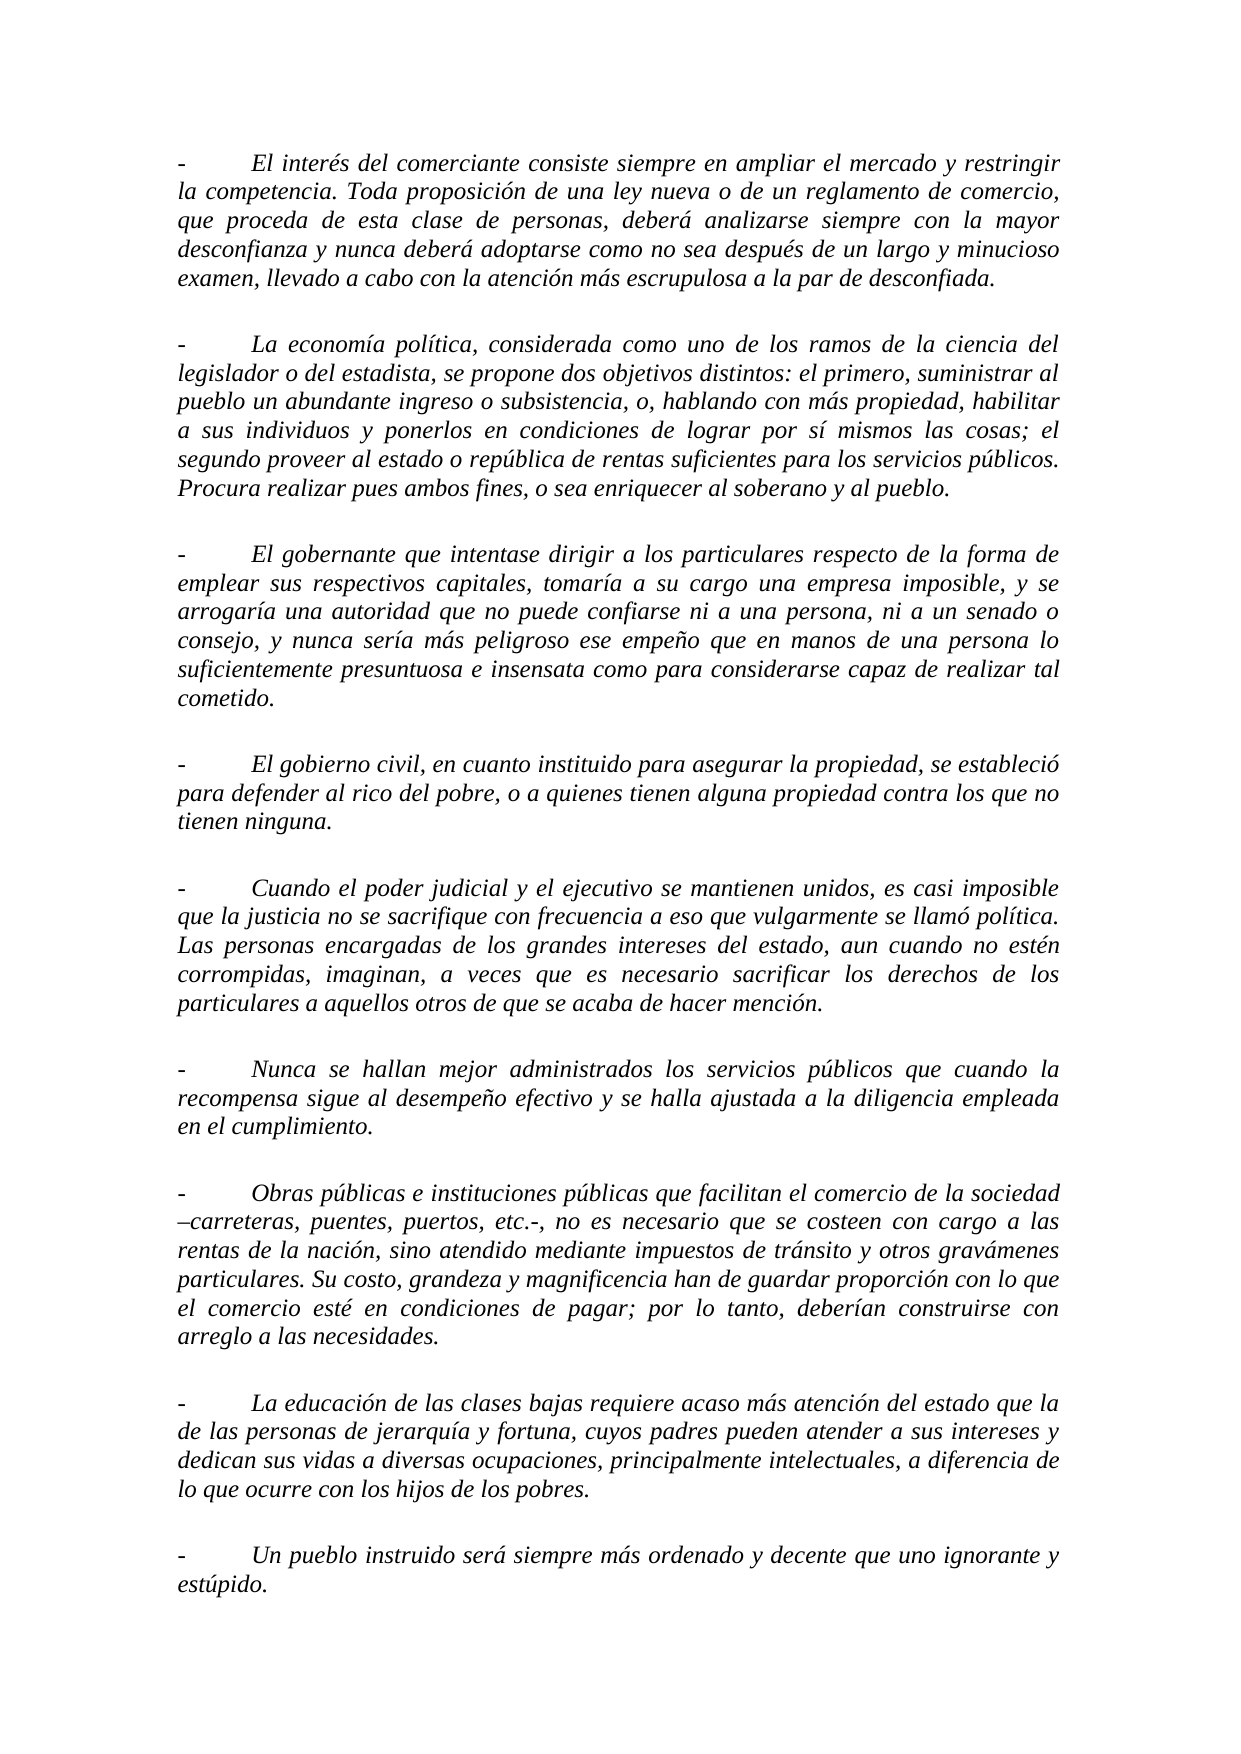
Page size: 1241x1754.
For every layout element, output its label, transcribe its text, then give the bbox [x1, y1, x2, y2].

text - El gobernante que intentase dirigir a los particulares respecto de la forma de emplear sus respectivos capitales, tomaría a su cargo una empresa imposible, y se arrogaría una autoridad que no puede confiarse ni a una persona, ni a un senado o consejo, y nunca sería más peligroso ese empeño que en manos de una persona lo suficientemente presuntuosa e insensata como para considerarse capaz de realizar tal cometido. [177, 539, 1063, 711]
text - Cuando el poder judicial y el ejecutivo se mantienen unidos, es casi imposible que la justicia no se sacrifique con frecuencia a eso que vulgarmente se llamó política. Las personas encargadas de los grandes intereses del estado, aun cuando no estén corrompidas, imaginan, a veces que es necesario sacrificar los derechos de los particulares a aquellos otros de que se acaba de hacer mención. [177, 873, 1063, 1016]
text - La economía política, considerada como uno de los ramos de la ciencia del legislador o del estadista, se propone dos objetivos distintos: el primero, suministrar al pueblo un abundante ingreso o subsistencia, o, hablando con más propiedad, habilitar a sus individuos y ponerlos en condiciones de lograr por sí mismos las cosas; el segundo proveer al estado o república de rentas suficientes para los servicios públicos. Procura realizar pues ambos fines, o sea enriquecer al soberano y al pueblo. [177, 329, 1063, 501]
text - Un pueblo instruido será siempre más ordenado y decente que uno ignorante y estúpido. [177, 1540, 1063, 1598]
text - Obras públicas e instituciones públicas que facilitan el comercio de la sociedad –carreteras, puentes, puertos, etc.-, no es necesario que se costeen con cargo a las rentas de la nación, sino atendido mediante impuestos de tránsito y otros gravámenes particulares. Su costo, grandeza y magnificencia han de guardar proporción con lo que el comercio esté en condiciones de pagar; por lo tanto, deberían construirse con arreglo a las necesidades. [177, 1178, 1063, 1350]
text - El interés del comerciante consiste siempre en ampliar el mercado y restringir la competencia. Toda proposición de una ley nueva o de un reglamento de comercio, que proceda de esta clase de personas, deberá analizarse siempre con la mayor desconfianza y nunca deberá adoptarse como no sea después de un largo y minucioso examen, llevado a cabo con la atención más escrupulosa a la par de desconfiada. [177, 148, 1063, 291]
text - Nunca se hallan mejor administrados los servicios públicos que cuando la recompensa sigue al desempeño efectivo y se halla ajustada a la diligencia empleada en el cumplimiento. [177, 1054, 1063, 1140]
text - El gobierno civil, en cuanto instituido para asegurar la propiedad, se estableció para defender al rico del pobre, o a quienes tienen alguna propiedad contra los que no tienen ninguna. [177, 749, 1063, 835]
text - La educación de las clases bajas requiere acaso más atención del estado que la de las personas de jerarquía y fortuna, cuyos padres pueden atender a sus intereses y dedican sus vidas a diversas ocupaciones, principalmente intelectuales, a diferencia de lo que ocurre con los hijos de los pobres. [177, 1388, 1063, 1503]
